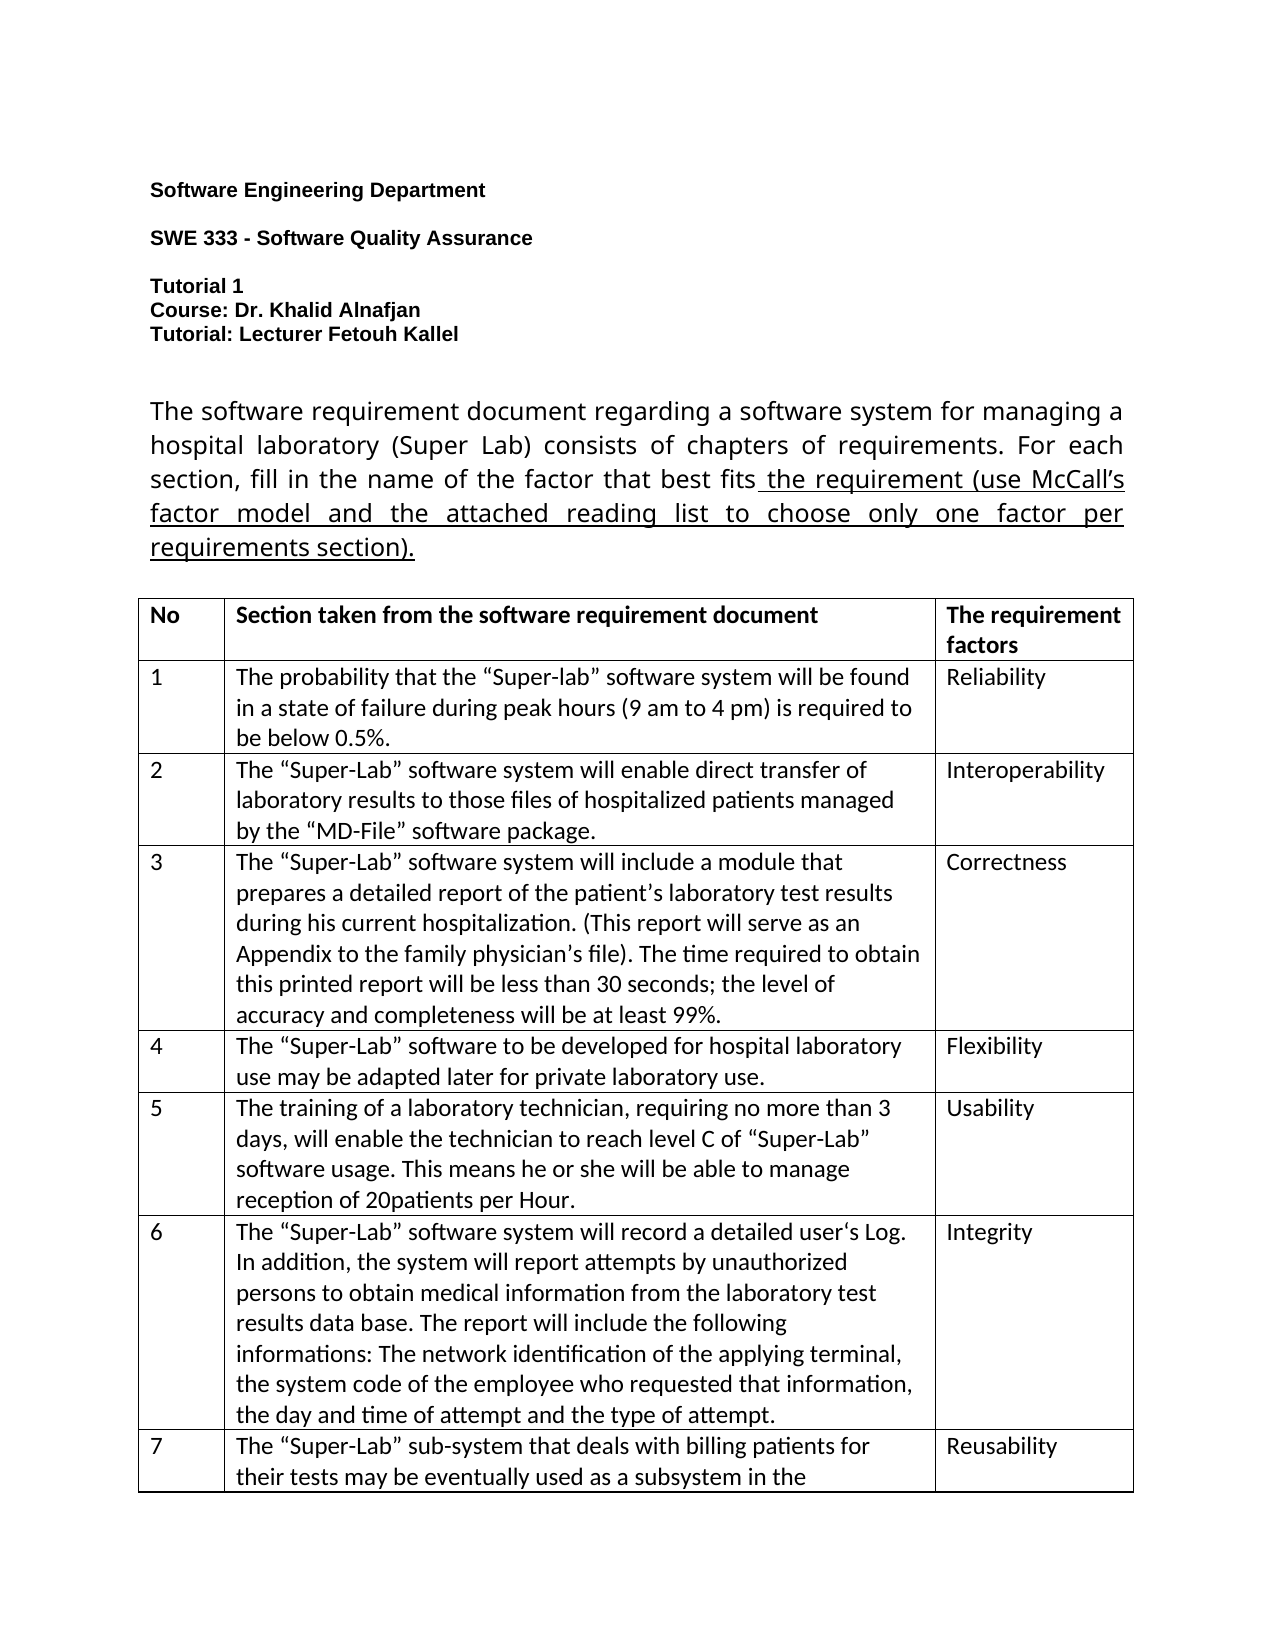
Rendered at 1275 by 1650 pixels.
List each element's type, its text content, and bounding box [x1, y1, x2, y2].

text Course: Dr. Khalid Alnafjan [150, 298, 1125, 322]
table_cell Usability [936, 1093, 1133, 1215]
table_cell The “Super-Lab” software to be developed for hospital laboratory use may be adapted later for private laboratory use. [225, 1031, 935, 1092]
table_cell The “Super-Lab” software system will include a module that prepares a detailed report of the patient’s laboratory test results during his current hospitalization. (This report will serve as an Appendix to the family physician’s file). The time required to obtain this printed report will be less than 30 seconds; the level of accuracy and completeness will be at least 99%. [225, 846, 935, 1029]
text The software requirement document regarding a software system for managing a hospital laboratory (Super Lab) consists of chapters of requirements. For each section, fill in the name of the factor that best fits the requirement (use McCall’s factor model and the attached reading list to choose only one factor per requirements section). [150, 394, 1125, 564]
table_cell The “Super-Lab” software system will record a detailed user‘s Log. In addition, the system will report attempts by unauthorized persons to obtain medical information from the laboratory test results data base. The report will include the following informations: The network identification of the applying terminal, the system code of the employee who requested that information, the day and time of attempt and the type of attempt. [225, 1216, 935, 1429]
table_cell Reliability [936, 661, 1133, 753]
table_cell 6 [139, 1216, 224, 1429]
table_cell 1 [139, 661, 224, 753]
table_header The requirement factors [936, 599, 1133, 660]
table_cell The training of a laboratory technician, requiring no more than 3 days, will enable the technician to reach level C of “Super-Lab” software usage. This means he or she will be able to manage reception of 20patients per Hour. [225, 1093, 935, 1215]
text SWE 333 - Software Quality Assurance [150, 226, 1125, 250]
text Tutorial 1 [150, 274, 1125, 298]
table_header Section taken from the software requirement document [225, 599, 935, 660]
table_header No [139, 599, 224, 660]
text Tutorial: Lecturer Fetouh Kallel [150, 322, 1125, 346]
table_cell 7 [139, 1430, 224, 1491]
table_cell 3 [139, 846, 224, 1029]
table_cell 5 [139, 1093, 224, 1215]
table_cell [225, 1430, 935, 1491]
table_cell The probability that the “Super-lab” software system will be found in a state of failure during peak hours (9 am to 4 pm) is required to be below 0.5%. [225, 661, 935, 753]
table_cell 4 [139, 1031, 224, 1092]
table_cell 2 [139, 754, 224, 845]
table_cell Interoperability [936, 754, 1133, 845]
table_cell Reusability [936, 1430, 1133, 1491]
table_cell Integrity [936, 1216, 1133, 1429]
table_cell The “Super-Lab” software system will enable direct transfer of laboratory results to those files of hospitalized patients managed by the “MD-File” software package. [225, 754, 935, 845]
table_cell Flexibility [936, 1031, 1133, 1092]
text Software Engineering Department [150, 178, 1125, 202]
table_cell Correctness [936, 846, 1133, 1029]
